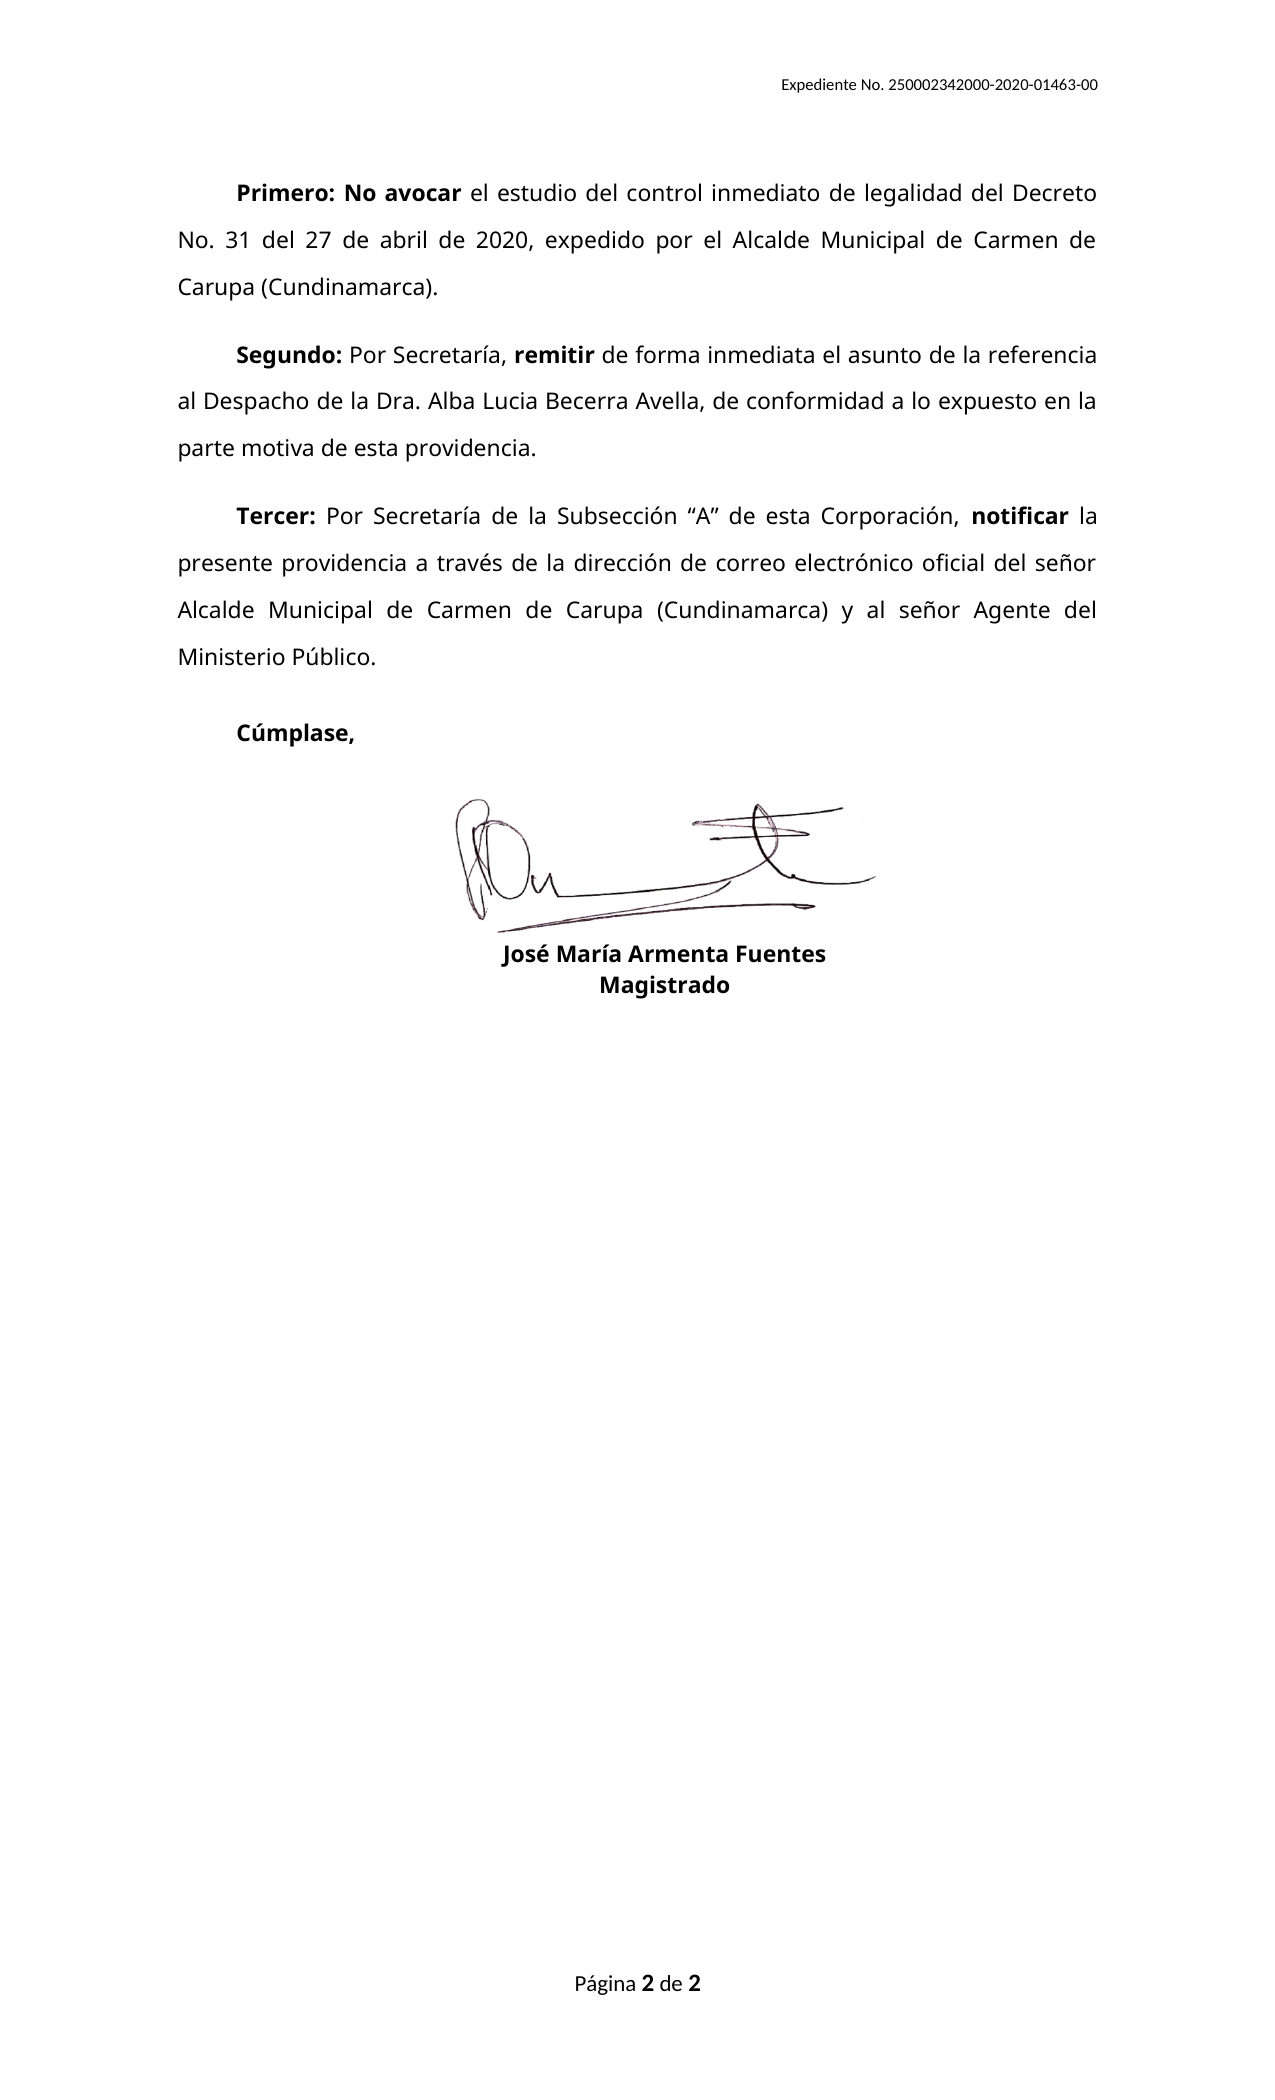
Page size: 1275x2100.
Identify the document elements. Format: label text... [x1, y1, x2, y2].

text Segundo: Por Secretaría, remitir de forma inmediata el asunto de la referencia al Despacho de la Dra. Alba Lucia Becerra Avella, de conformidad a lo expuesto en la parte motiva de esta providencia. [177, 339, 1098, 464]
text Cúmplase, [177, 717, 1093, 748]
text Tercer: Por Secretaría de la Subsección “A” de esta Corporación, notificar la presente providencia a través de la dirección de correo electrónico oficial del señor Alcalde Municipal de Carmen de Carupa (Cundinamarca) y al señor Agente del Ministerio Público. [177, 500, 1098, 672]
text Primero: No avocar el estudio del control inmediato de legalidad del Decreto No. 31 del 27 de abril de 2020, expedido por el Alcalde Municipal de Carmen de Carupa (Cundinamarca). [177, 177, 1098, 302]
picture [447, 792, 882, 939]
text Magistrado [177, 969, 1093, 1001]
text José María Armenta Fuentes [177, 938, 1093, 969]
